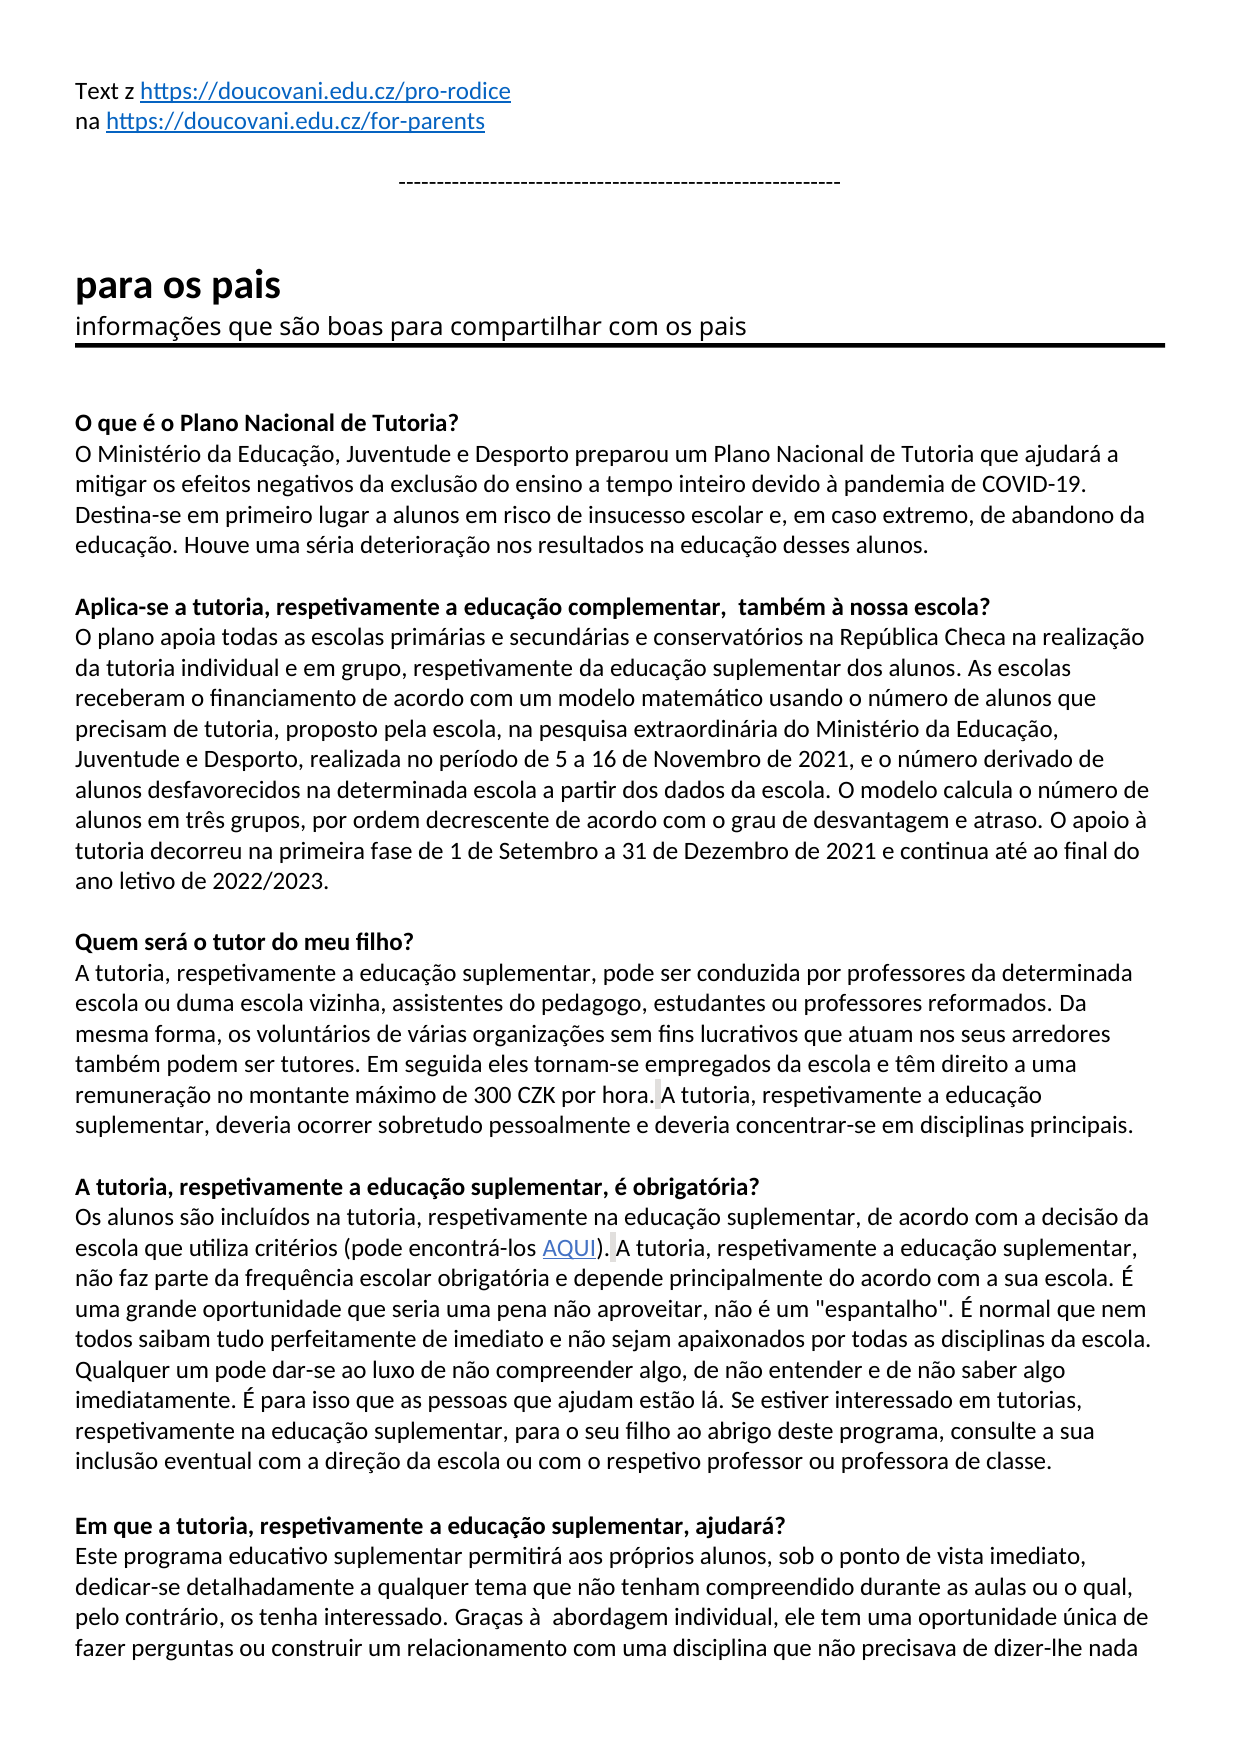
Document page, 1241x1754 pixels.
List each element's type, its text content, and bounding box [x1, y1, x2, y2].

text Os alunos são incluídos na tutoria, respetivamente na educação suplementar, de acordo com a decisão da escola que utiliza critérios (pode encontrá-los AQUI). A tutoria, respetivamente a educação suplementar, não faz parte da frequência escolar obrigatória e depende principalmente do acordo com a sua escola. É uma grande oportunidade que seria uma pena não aproveitar, não é um "espantalho". É normal que nem todos saibam tudo perfeitamente de imediato e não sejam apaixonados por todas as disciplinas da escola. Qualquer um pode dar-se ao luxo de não compreender algo, de não entender e de não saber algo imediatamente. É para isso que as pessoas que ajudam estão lá. Se estiver interessado em tutorias, respetivamente na educação suplementar, para o seu filho ao abrigo deste programa, consulte a sua inclusão eventual com a direção da escola ou com o respetivo professor ou professora de classe. [75, 1201, 1165, 1476]
text A tutoria, respetivamente a educação suplementar, pode ser conduzida por professores da determinada escola ou duma escola vizinha, assistentes do pedagogo, estudantes ou professores reformados. Da mesma forma, os voluntários de várias organizações sem fins lucrativos que atuam nos seus arredores também podem ser tutores. Em seguida eles tornam-se empregados da escola e têm direito a uma remuneração no montante máximo de 300 CZK por hora. A tutoria, respetivamente a educação suplementar, deveria ocorrer sobretudo pessoalmente e deveria concentrar-se em disciplinas principais. [75, 957, 1165, 1140]
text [75, 1540, 1165, 1662]
text Aplica-se a tutoria, respetivamente a educação complementar, também à nossa escola? [75, 591, 1165, 621]
text Quem será o tutor do meu filho? [75, 926, 1165, 957]
text Em que a tutoria, respetivamente a educação suplementar, ajudará? [75, 1510, 1165, 1540]
text para os pais [75, 258, 1165, 309]
text informações que são boas para compartilhar com os pais [75, 309, 1165, 343]
text O que é o Plano Nacional de Tutoria? [75, 408, 1165, 438]
text O Ministério da Educação, Juventude e Desporto preparou um Plano Nacional de Tutoria que ajudará a mitigar os efeitos negativos da exclusão do ensino a tempo inteiro devido à pandemia de COVID-19. Destina-se em primeiro lugar a alunos em risco de insucesso escolar e, em caso extremo, de abandono da educação. Houve uma séria deterioração nos resultados na educação desses alunos. [75, 438, 1165, 560]
text ---------------------------------------------------------- [75, 167, 1165, 197]
text O plano apoia todas as escolas primárias e secundárias e conservatórios na República Checa na realização da tutoria individual e em grupo, respetivamente da educação suplementar dos alunos. As escolas receberam o financiamento de acordo com um modelo matemático usando o número de alunos que precisam de tutoria, proposto pela escola, na pesquisa extraordinária do Ministério da Educação, Juventude e Desporto, realizada no período de 5 a 16 de Novembro de 2021, e o número derivado de alunos desfavorecidos na determinada escola a partir dos dados da escola. O modelo calcula o número de alunos em três grupos, por ordem decrescente de acordo com o grau de desvantagem e atraso. O apoio à tutoria decorreu na primeira fase de 1 de Setembro a 31 de Dezembro de 2021 e continua até ao final do ano letivo de 2022/2023. [75, 621, 1165, 896]
text Text z https://doucovani.edu.cz/pro-rodice [75, 75, 1165, 106]
text A tutoria, respetivamente a educação suplementar, é obrigatória? [75, 1171, 1165, 1201]
text na https://doucovani.edu.cz/for-parents [75, 106, 1165, 136]
